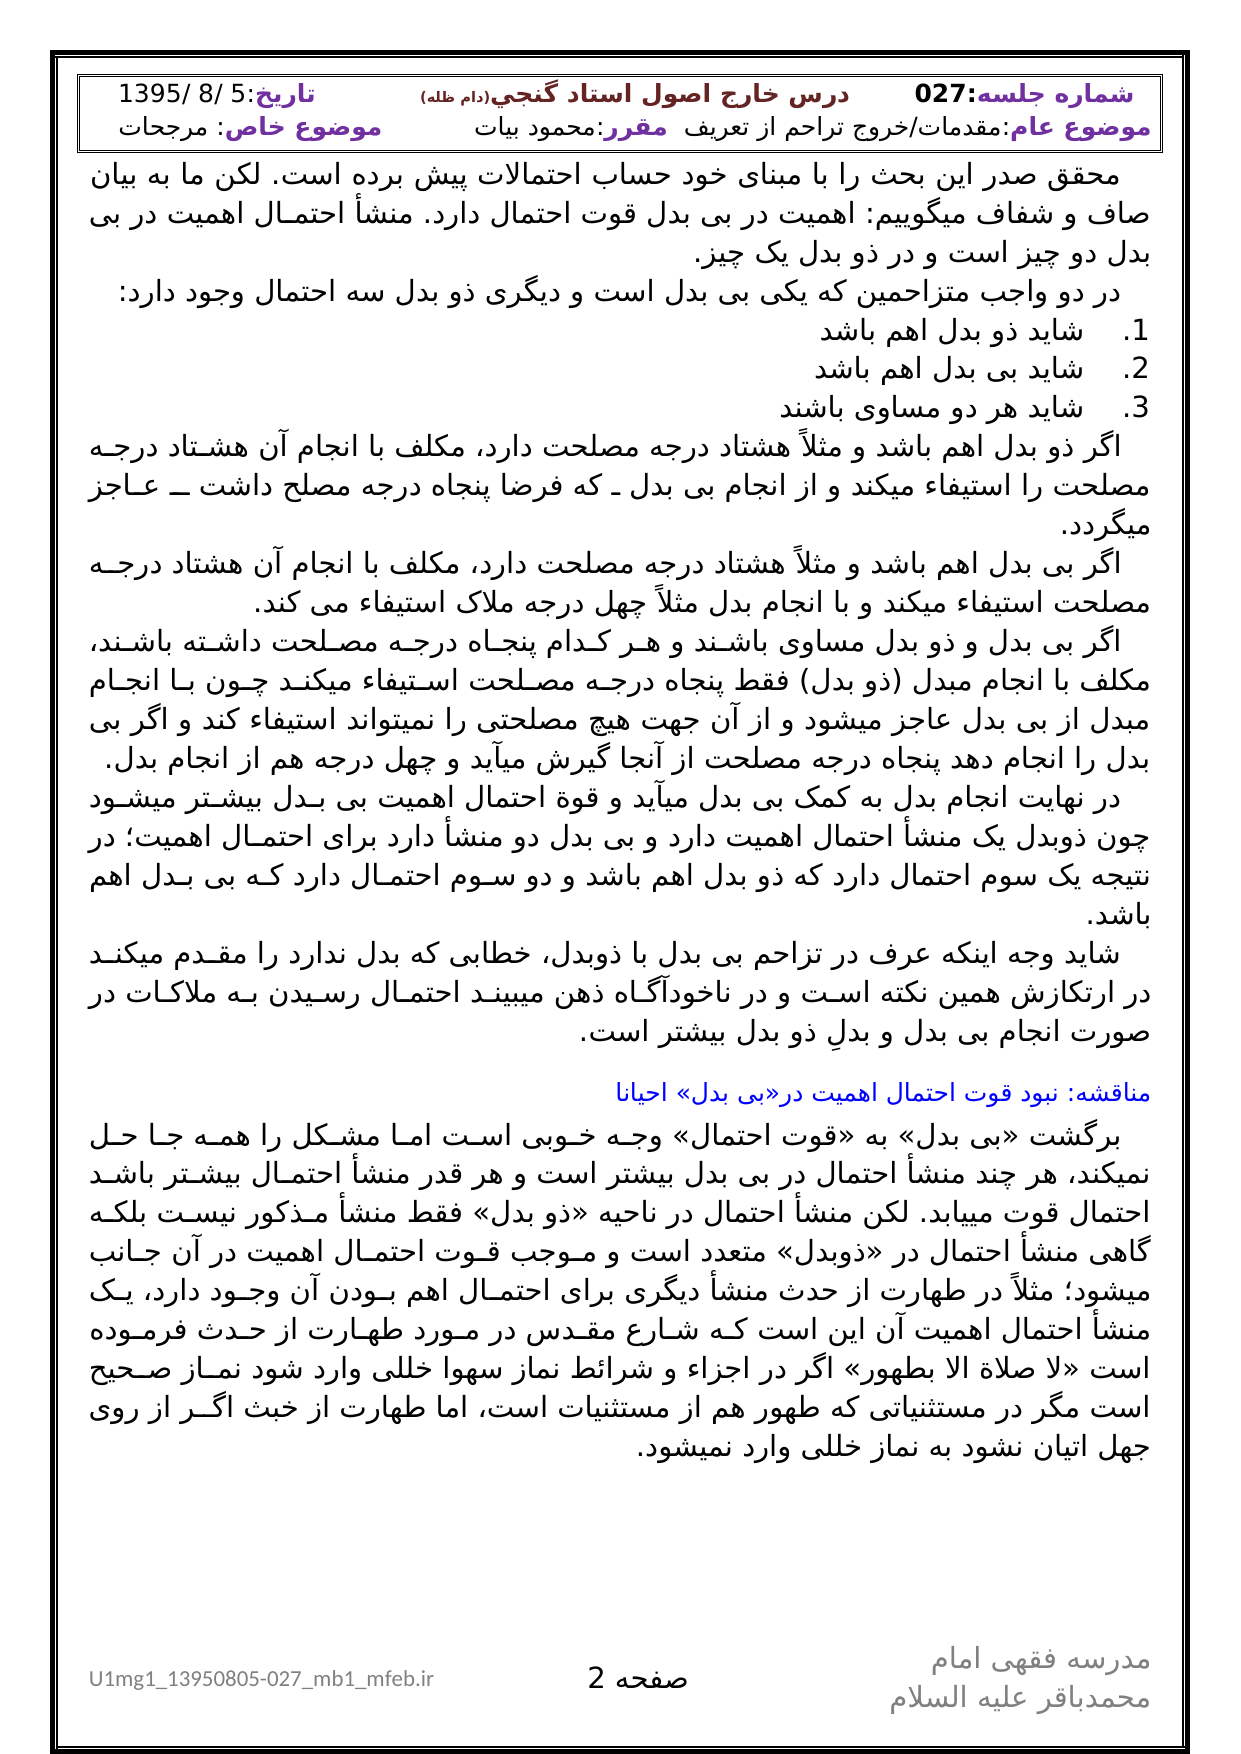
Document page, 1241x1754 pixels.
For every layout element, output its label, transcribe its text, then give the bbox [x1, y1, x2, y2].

text محقق صدر این بحث را با مبنای خود حساب احتمالات پیش برده است. لکن ما به بیان صاف و شفاف میگوییم: اهمیت در بی بدل قوت احتمال دارد. منشأ احتمال اهمیت در بی بدل دو چیز است و در ذو بدل یک چیز. [89, 157, 1152, 269]
text اگر ذو بدل اهم باشد و مثلاً هشتاد درجه مصلحت دارد، مکلف با انجام آن هشتاد درجه مصلحت را استیفاء میکند و از انجام بی بدل ـ که فرضا پنجاه درجه مصلح داشت ـ عاجز میگردد. [89, 430, 1152, 542]
text اگر بی بدل و ذو بدل مساوی باشند و هر کدام پنجاه درجه مصلحت داشته باشند، مکلف با انجام مبدل (ذو بدل) فقط پنجاه درجه مصلحت استیفاء میکند چون با انجام مبدل از بی بدل عاجز میشود و از آن جهت هیچ مصلحتی را نمیتواند استیفاء کند و اگر بی بدل را انجام دهد پنجاه درجه مصلحت از آنجا گیرش میآید و چهل درجه هم از انجام بدل. [89, 624, 1152, 775]
text شاید وجه اینکه عرف در تزاحم بی بدل با ذوبدل، خطابی که بدل ندارد را مقدم میکند در ارتکازش همین نکته است و در ناخودآگاه ذهن میبیند احتمال رسیدن به ملاکات در صورت انجام بی بدل و بدلِ ذو بدل بیشتر است. [89, 936, 1152, 1048]
list شاید بی بدل اهم باشد [89, 352, 1122, 386]
list شاید ذو بدل اهم باشد [89, 313, 1122, 347]
text در نهایت انجام بدل به کمک بی بدل میآید و قوة احتمال اهمیت بی بدل بیشتر میشود چون ذوبدل یک منشأ احتمال اهمیت دارد و بی بدل دو منشأ دارد برای احتمال اهمیت؛ در نتیجه یک سوم احتمال دارد که ذو بدل اهم باشد و دو سوم احتمال دارد که بی بدل اهم باشد. [89, 780, 1152, 931]
list شاید هر دو مساوی باشند [89, 391, 1122, 425]
subtitle مناقشه: نبود قوت احتمال اهمیت در«بی بدل» احیانا [89, 1078, 1152, 1107]
text در دو واجب متزاحمین که یکی بی بدل است و دیگری ذو بدل سه احتمال وجود دارد: [89, 274, 1152, 308]
text اگر بی بدل اهم باشد و مثلاً هشتاد درجه مصلحت دارد، مکلف با انجام آن هشتاد درجه مصلحت استیفاء میکند و با انجام بدل مثلاً چهل درجه ملاک استیفاء می کند. [89, 547, 1152, 619]
text برگشت «بی بدل» به «قوت احتمال» وجه خوبی است اما مشکل را همه جا حل نمیکند، هر چند منشأ احتمال در بی بدل بیشتر است و هر قدر منشأ احتمال بیشتر باشد احتمال قوت مییابد. لکن منشأ احتمال در ناحیه «ذو بدل» فقط منشأ مذکور نیست بلکه گاهی منشأ احتمال در «ذوبدل» متعدد است و موجب قوت احتمال اهمیت در آن جانب میشود؛ مثلاً در طهارت از حدث منشأ دیگری برای احتمال اهم بودن آن وجود دارد، یک منشأ احتمال اهمیت آن این است که شارع مقدس در مورد طهارت از حدث فرموده است «لا صلاة الا بطهور» اگر در اجزاء و شرائط نماز سهوا خللی وارد شود نماز صحیح است مگر در مستثنیاتی که طهور هم از مستثنیات است، اما طهارت از خبث اگر از روی جهل اتیان نشود به نماز خللی وارد نمیشود. [89, 1118, 1152, 1463]
